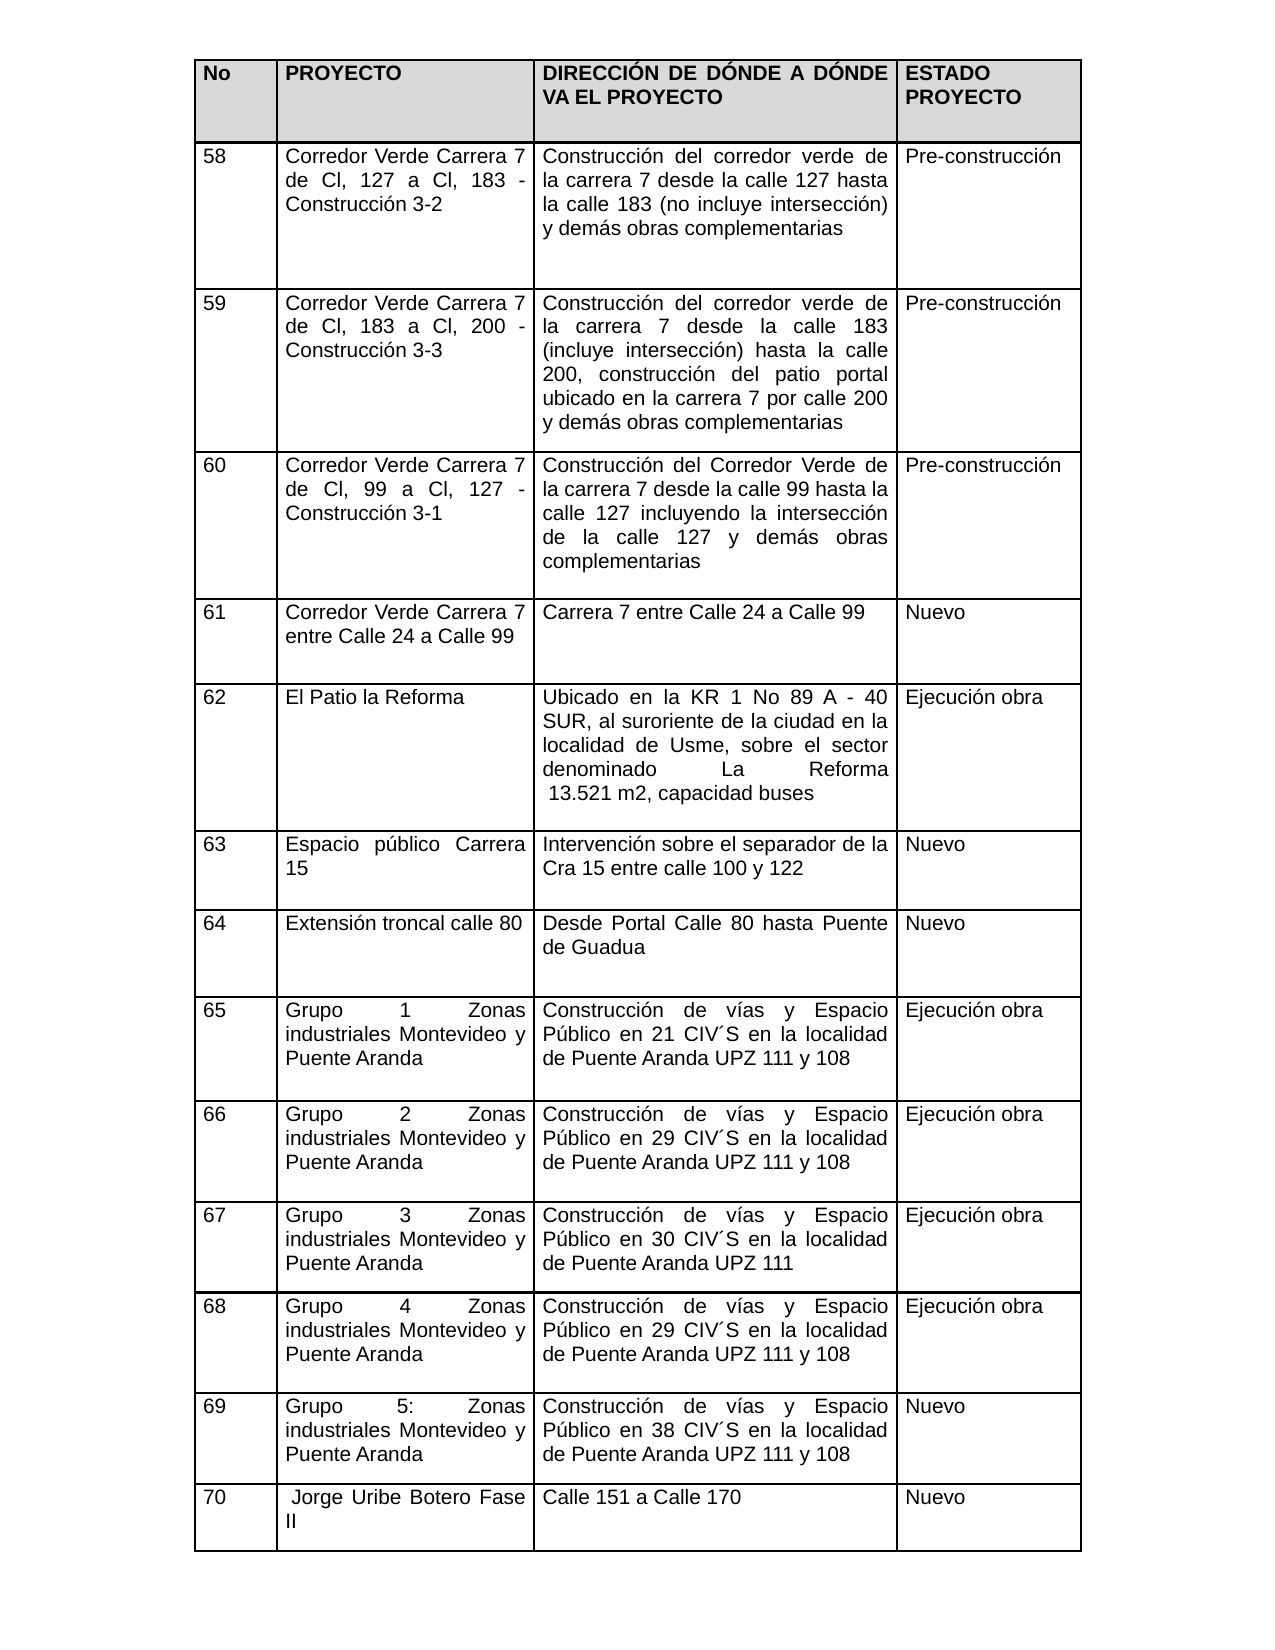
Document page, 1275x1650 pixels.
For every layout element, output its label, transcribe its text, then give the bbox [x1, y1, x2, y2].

table_cell Pre-construcción [898, 290, 1080, 451]
table_cell El Patio la Reforma [278, 685, 533, 829]
table_cell Nuevo [898, 600, 1080, 683]
table_cell Construcción del Corredor Verde de la carrera 7 desde la calle 99 hasta la calle 127 incluyendo la intersección de la calle 127 y demás obras complementarias [535, 453, 896, 598]
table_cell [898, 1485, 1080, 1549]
table_cell Grupo 5: Zonas industriales Montevideo y Puente Aranda [278, 1394, 533, 1483]
table_header ESTADO PROYECTO [898, 61, 1080, 141]
table_cell Construcción de vías y Espacio Público en 29 CIV´S en la localidad de Puente Aranda UPZ 111 y 108 [535, 1294, 896, 1392]
table_cell 65 [196, 998, 276, 1099]
table_cell Carrera 7 entre Calle 24 a Calle 99 [535, 600, 896, 683]
table_cell 62 [196, 685, 276, 829]
table_cell Construcción del corredor verde de la carrera 7 desde la calle 183 (incluye intersección) hasta la calle 200, construcción del patio portal ubicado en la carrera 7 por calle 200 y demás obras complementarias [535, 290, 896, 451]
table_cell Extensión troncal calle 80 [278, 911, 533, 996]
table_cell Construcción del corredor verde de la carrera 7 desde la calle 127 hasta la calle 183 (no incluye intersección) y demás obras complementarias [535, 144, 896, 288]
table_cell Nuevo [898, 832, 1080, 909]
table_cell 60 [196, 453, 276, 598]
table_cell 67 [196, 1203, 276, 1291]
table_cell Grupo 2 Zonas industriales Montevideo y Puente Aranda [278, 1102, 533, 1201]
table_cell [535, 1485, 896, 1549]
table_cell Corredor Verde Carrera 7 de Cl, 99 a Cl, 127 - Construcción 3-1 [278, 453, 533, 598]
table_header No [196, 61, 276, 141]
table_cell Corredor Verde Carrera 7 de Cl, 127 a Cl, 183 - Construcción 3-2 [278, 144, 533, 288]
table_cell Grupo 3 Zonas industriales Montevideo y Puente Aranda [278, 1203, 533, 1291]
table_cell Ubicado en la KR 1 No 89 A - 40 SUR, al suroriente de la ciudad en la localidad de Usme, sobre el sector denominado La Reforma 13.521 m2, capacidad buses [535, 685, 896, 829]
table_cell Espacio público Carrera 15 [278, 832, 533, 909]
table_cell Construcción de vías y Espacio Público en 38 CIV´S en la localidad de Puente Aranda UPZ 111 y 108 [535, 1394, 896, 1483]
table_cell Construcción de vías y Espacio Público en 21 CIV´S en la localidad de Puente Aranda UPZ 111 y 108 [535, 998, 896, 1099]
table_cell Grupo 4 Zonas industriales Montevideo y Puente Aranda [278, 1294, 533, 1392]
table_cell Construcción de vías y Espacio Público en 29 CIV´S en la localidad de Puente Aranda UPZ 111 y 108 [535, 1102, 896, 1201]
table_cell Desde Portal Calle 80 hasta Puente de Guadua [535, 911, 896, 996]
table_header DIRECCIÓN DE DÓNDE A DÓNDE VA EL PROYECTO [535, 61, 896, 141]
table_cell Ejecución obra [898, 685, 1080, 829]
table_cell Grupo 1 Zonas industriales Montevideo y Puente Aranda [278, 998, 533, 1099]
table_cell Ejecución obra [898, 1294, 1080, 1392]
table_cell Ejecución obra [898, 1102, 1080, 1201]
table_cell Intervención sobre el separador de la Cra 15 entre calle 100 y 122 [535, 832, 896, 909]
table_cell 61 [196, 600, 276, 683]
table_cell Pre-construcción [898, 453, 1080, 598]
table_cell 69 [196, 1394, 276, 1483]
table_cell Corredor Verde Carrera 7 entre Calle 24 a Calle 99 [278, 600, 533, 683]
table_cell Ejecución obra [898, 1203, 1080, 1291]
table_cell Construcción de vías y Espacio Público en 30 CIV´S en la localidad de Puente Aranda UPZ 111 [535, 1203, 896, 1291]
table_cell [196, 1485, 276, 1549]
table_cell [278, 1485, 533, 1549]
table_cell 59 [196, 290, 276, 451]
table_cell Ejecución obra [898, 998, 1080, 1099]
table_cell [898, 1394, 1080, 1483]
table_cell Pre-construcción [898, 144, 1080, 288]
table_cell 66 [196, 1102, 276, 1201]
table_cell 68 [196, 1294, 276, 1392]
table_cell Nuevo [898, 911, 1080, 996]
table_cell 58 [196, 144, 276, 288]
table_cell Corredor Verde Carrera 7 de Cl, 183 a Cl, 200 - Construcción 3-3 [278, 290, 533, 451]
table_header PROYECTO [278, 61, 533, 141]
table_cell 63 [196, 832, 276, 909]
table_cell 64 [196, 911, 276, 996]
